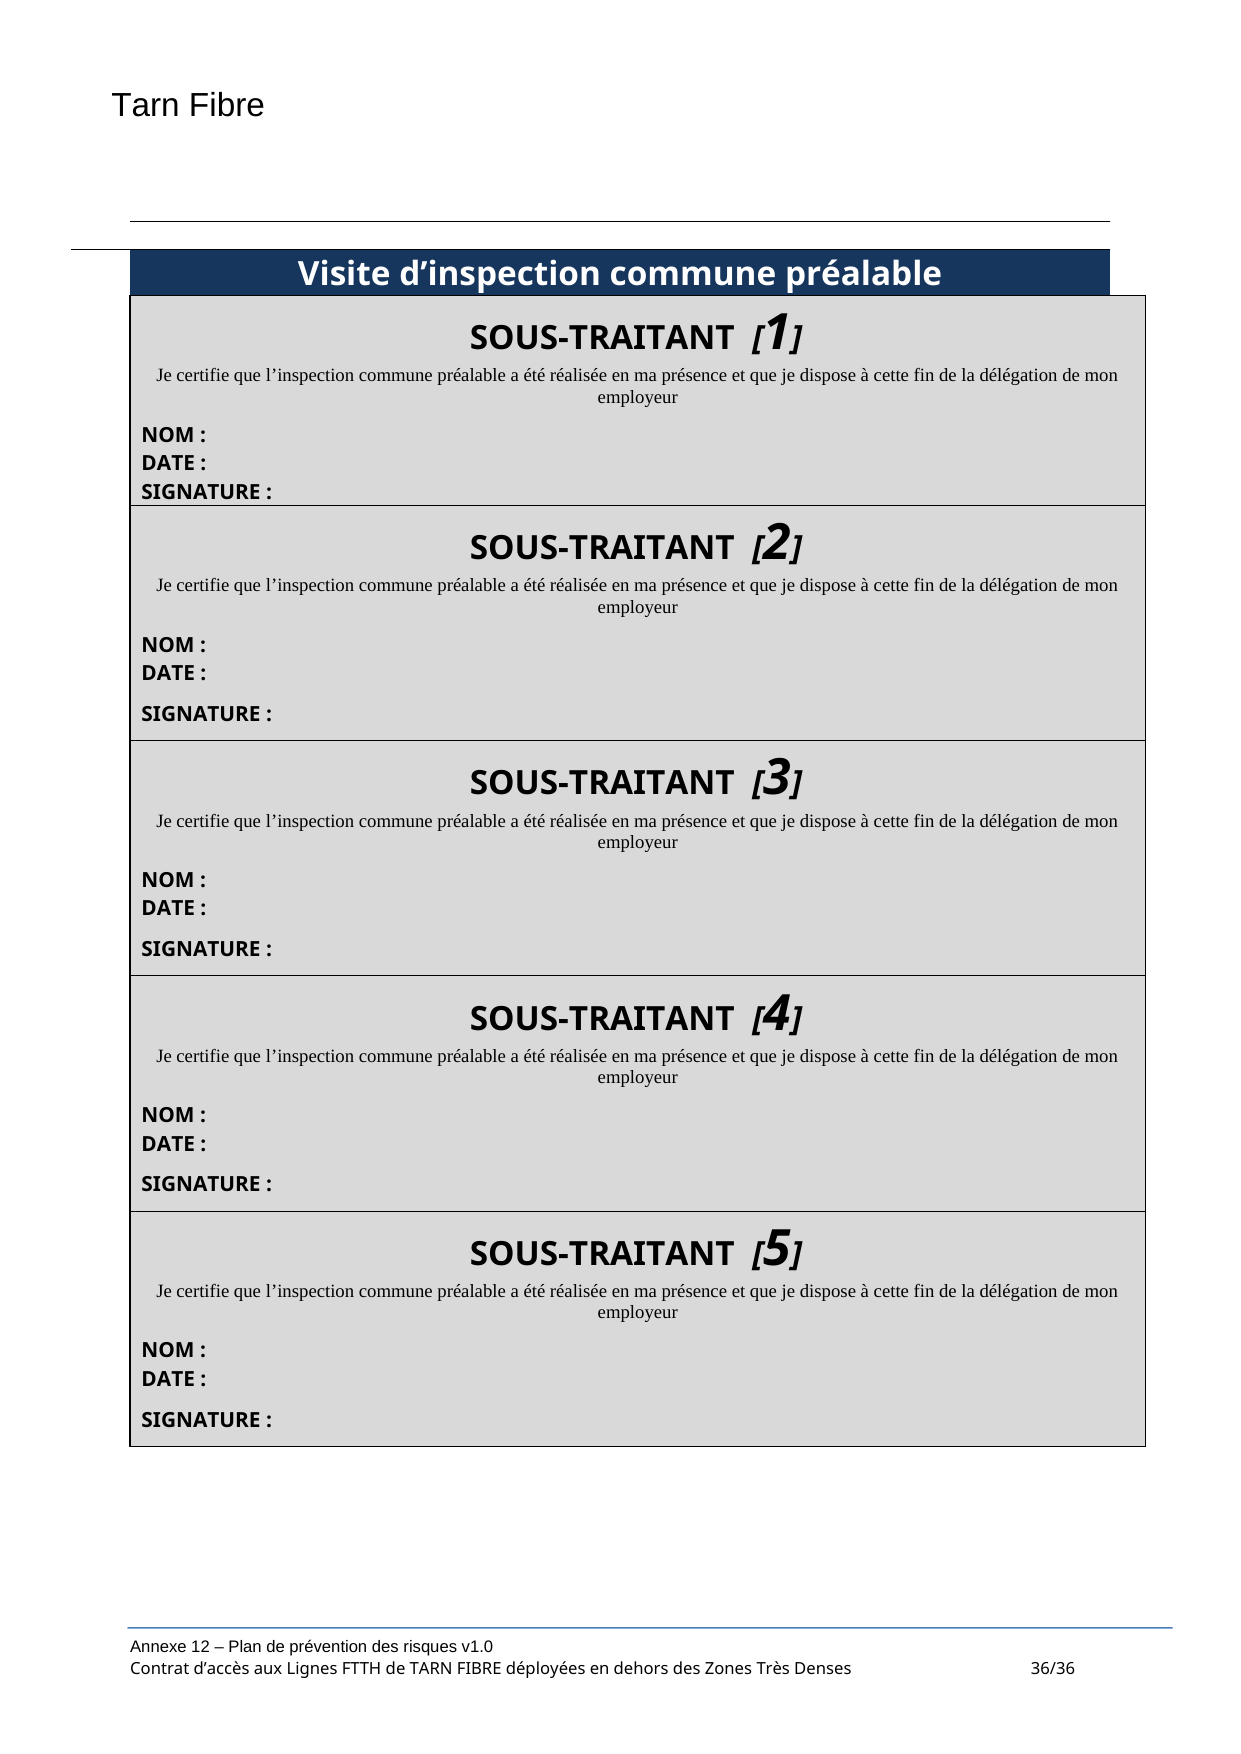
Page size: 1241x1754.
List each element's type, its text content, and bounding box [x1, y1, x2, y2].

table_cell SOUS-TRAITANT [3] Je certifie que l’inspection commune préalable a été réalisée en ma présence et que je dispose à cette fin de la délégation de mon employeur Nom : Date : Signature : [131, 741, 1145, 975]
table_cell SOUS-TRAITANT [4] Je certifie que l’inspection commune préalable a été réalisée en ma présence et que je dispose à cette fin de la délégation de mon employeur Nom : Date : Signature : [131, 976, 1145, 1211]
table_header SOUS-TRAITANT [1] Je certifie que l’inspection commune préalable a été réalisée en ma présence et que je dispose à cette fin de la délégation de mon employeur Nom : Date : Signature : [131, 296, 1145, 505]
table_cell SOUS-TRAITANT [5] Je certifie que l’inspection commune préalable a été réalisée en ma présence et que je dispose à cette fin de la délégation de mon employeur Nom : Date : Signature : [131, 1212, 1145, 1446]
table_cell SOUS-TRAITANT [2] Je certifie que l’inspection commune préalable a été réalisée en ma présence et que je dispose à cette fin de la délégation de mon employeur Nom : Date : Signature : [131, 506, 1145, 740]
text Visite d’inspection commune préalable [130, 250, 1110, 295]
